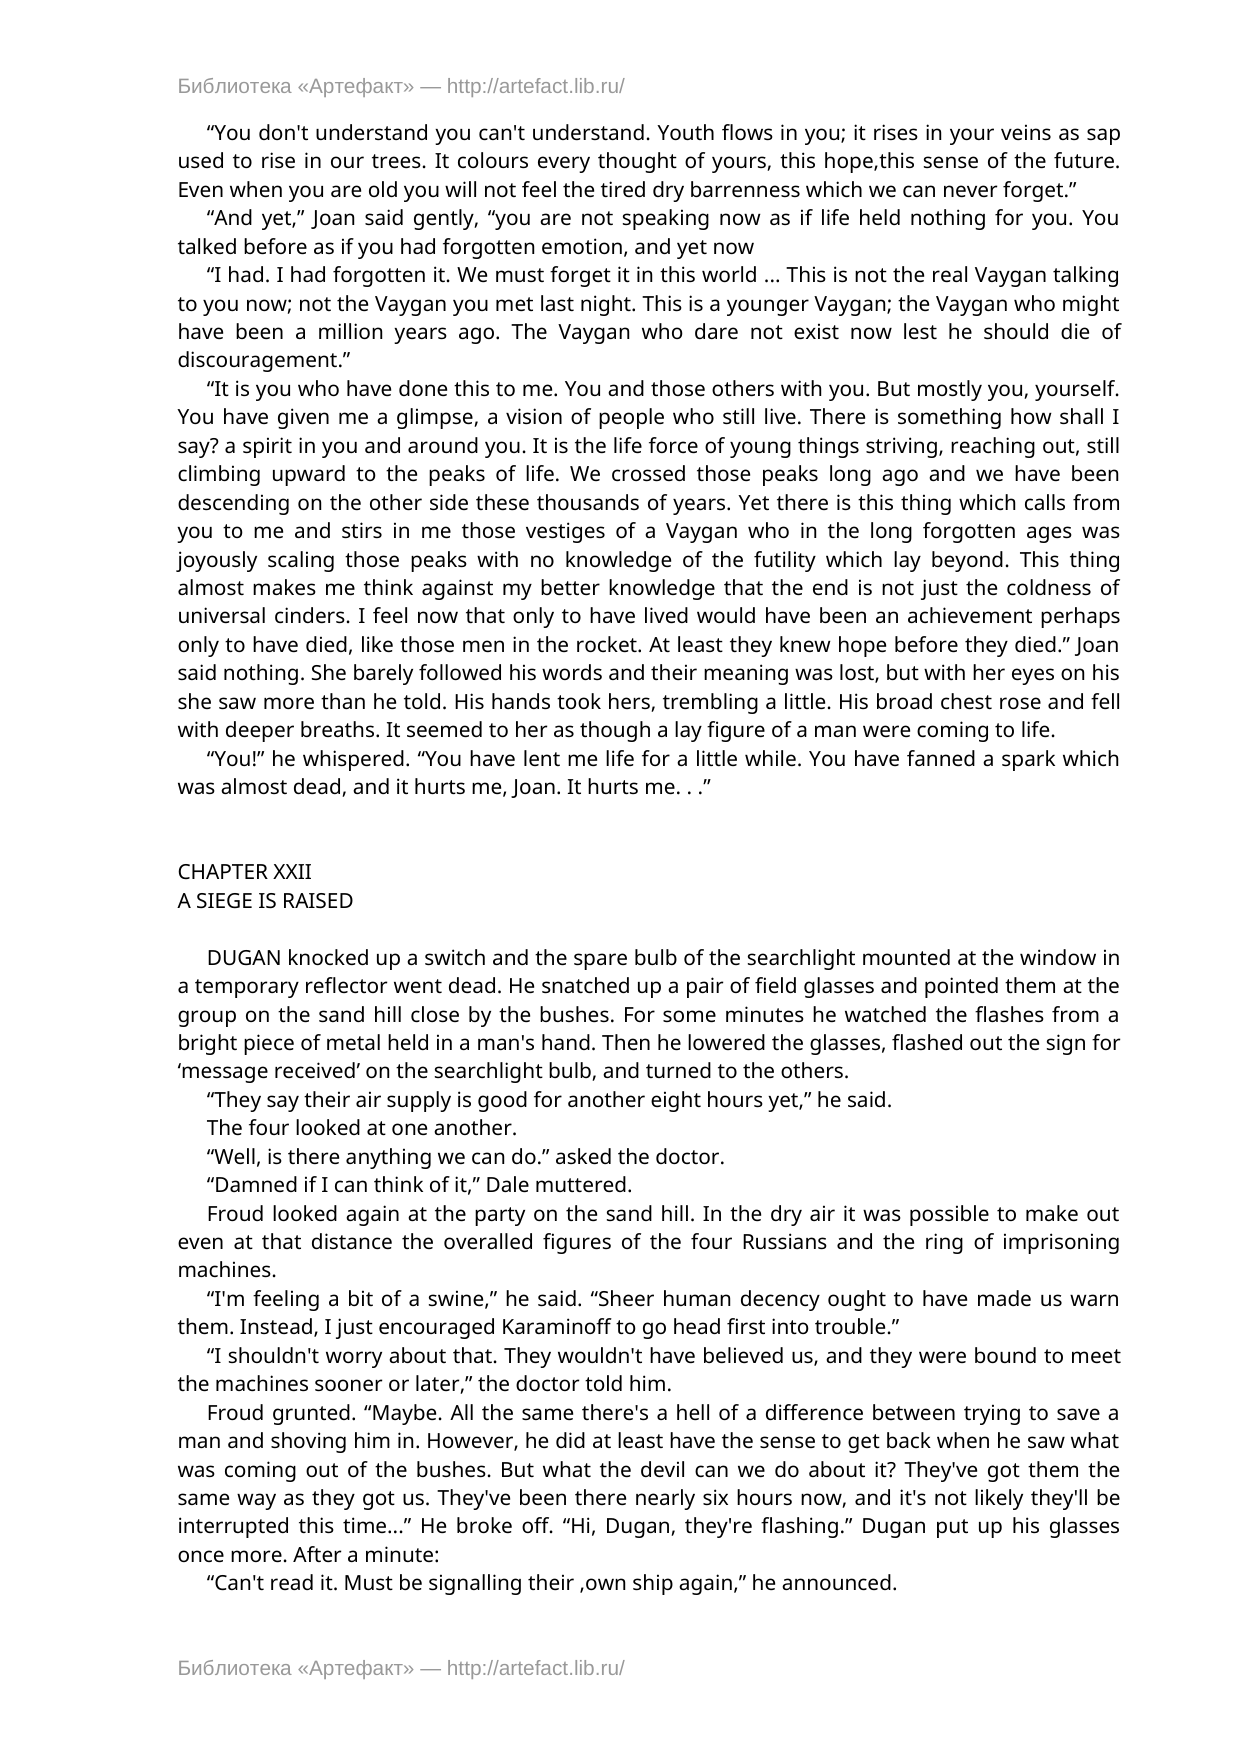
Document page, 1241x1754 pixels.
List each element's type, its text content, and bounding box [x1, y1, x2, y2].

text Froud grunted. “Maybe. All the same there's a hell of a difference between trying to save a man and shoving him in. However, he did at least have the sense to get back when he saw what was coming out of the bushes. But what the devil can we do about it? They've got them the same way as they got us. They've been there nearly six hours now, and it's not likely they'll be interrupted this time...” He broke off. “Hi, Dugan, they're flashing.” Dugan put up his glasses once more. After a minute: [177, 1398, 1122, 1568]
text “I shouldn't worry about that. They wouldn't have believed us, and they were bound to meet the machines sooner or later,” the doctor told him. [177, 1341, 1122, 1398]
text “You don't understand you can't understand. Youth flows in you; it rises in your veins as sap used to rise in our trees. It colours every thought of yours, this hope,this sense of the future. Even when you are old you will not feel the tired dry barrenness which we can never forget.” [177, 118, 1122, 203]
text “And yet,” Joan said gently, “you are not speaking now as if life held nothing for you. You talked before as if you had forgotten emotion, and yet now [177, 203, 1122, 260]
text “Well, is there anything we can do.” asked the doctor. [177, 1142, 1122, 1170]
text CHAPTER XXII [177, 857, 1122, 886]
text “I'm feeling a bit of a swine,” he said. “Sheer human decency ought to have made us warn them. Instead, I just encouraged Karaminoff to go head first into trouble.” [177, 1284, 1122, 1341]
text DUGAN knocked up a switch and the spare bulb of the searchlight mounted at the window in a temporary reflector went dead. He snatched up a pair of field glasses and pointed them at the group on the sand hill close by the bushes. For some minutes he watched the flashes from a bright piece of metal held in a man's hand. Then he lowered the glasses, flashed out the sign for ‘message received’ on the searchlight bulb, and turned to the others. [177, 943, 1122, 1085]
text “I had. I had forgotten it. We must forget it in this world ... This is not the real Vaygan talking to you now; not the Vaygan you met last night. This is a younger Vaygan; the Vaygan who might have been a million years ago. The Vaygan who dare not exist now lest he should die of discouragement.” [177, 260, 1122, 374]
text A SIEGE IS RAISED [177, 886, 1122, 914]
text “Can't read it. Must be signalling their ,own ship again,” he announced. [177, 1568, 1122, 1597]
text “Damned if I can think of it,” Dale muttered. [177, 1170, 1122, 1199]
text “You!” he whispered. “You have lent me life for a little while. You have fanned a spark which was almost dead, and it hurts me, Joan. It hurts me. . .” [177, 744, 1122, 801]
text “They say their air supply is good for another eight hours yet,” he said. [177, 1085, 1122, 1113]
text The four looked at one another. [177, 1113, 1122, 1142]
text “It is you who have done this to me. You and those others with you. But mostly you, yourself. You have given me a glimpse, a vision of people who still live. There is something how shall I say? a spirit in you and around you. It is the life force of young things striving, reaching out, still climbing upward to the peaks of life. We crossed those peaks long ago and we have been descending on the other side these thousands of years. Yet there is this thing which calls from you to me and stirs in me those vestiges of a Vaygan who in the long forgotten ages was joyously scaling those peaks with no knowledge of the futility which lay beyond. This thing almost makes me think against my better knowledge that the end is not just the coldness of universal cinders. I feel now that only to have lived would have been an achievement perhaps only to have died, like those men in the rocket. At least they knew hope before they died.” Joan said nothing. She barely followed his words and their meaning was lost, but with her eyes on his she saw more than he told. His hands took hers, trembling a little. His broad chest rose and fell with deeper breaths. It seemed to her as though a lay figure of a man were coming to life. [177, 374, 1122, 744]
text Froud looked again at the party on the sand hill. In the dry air it was possible to make out even at that distance the overalled figures of the four Russians and the ring of imprisoning machines. [177, 1199, 1122, 1284]
